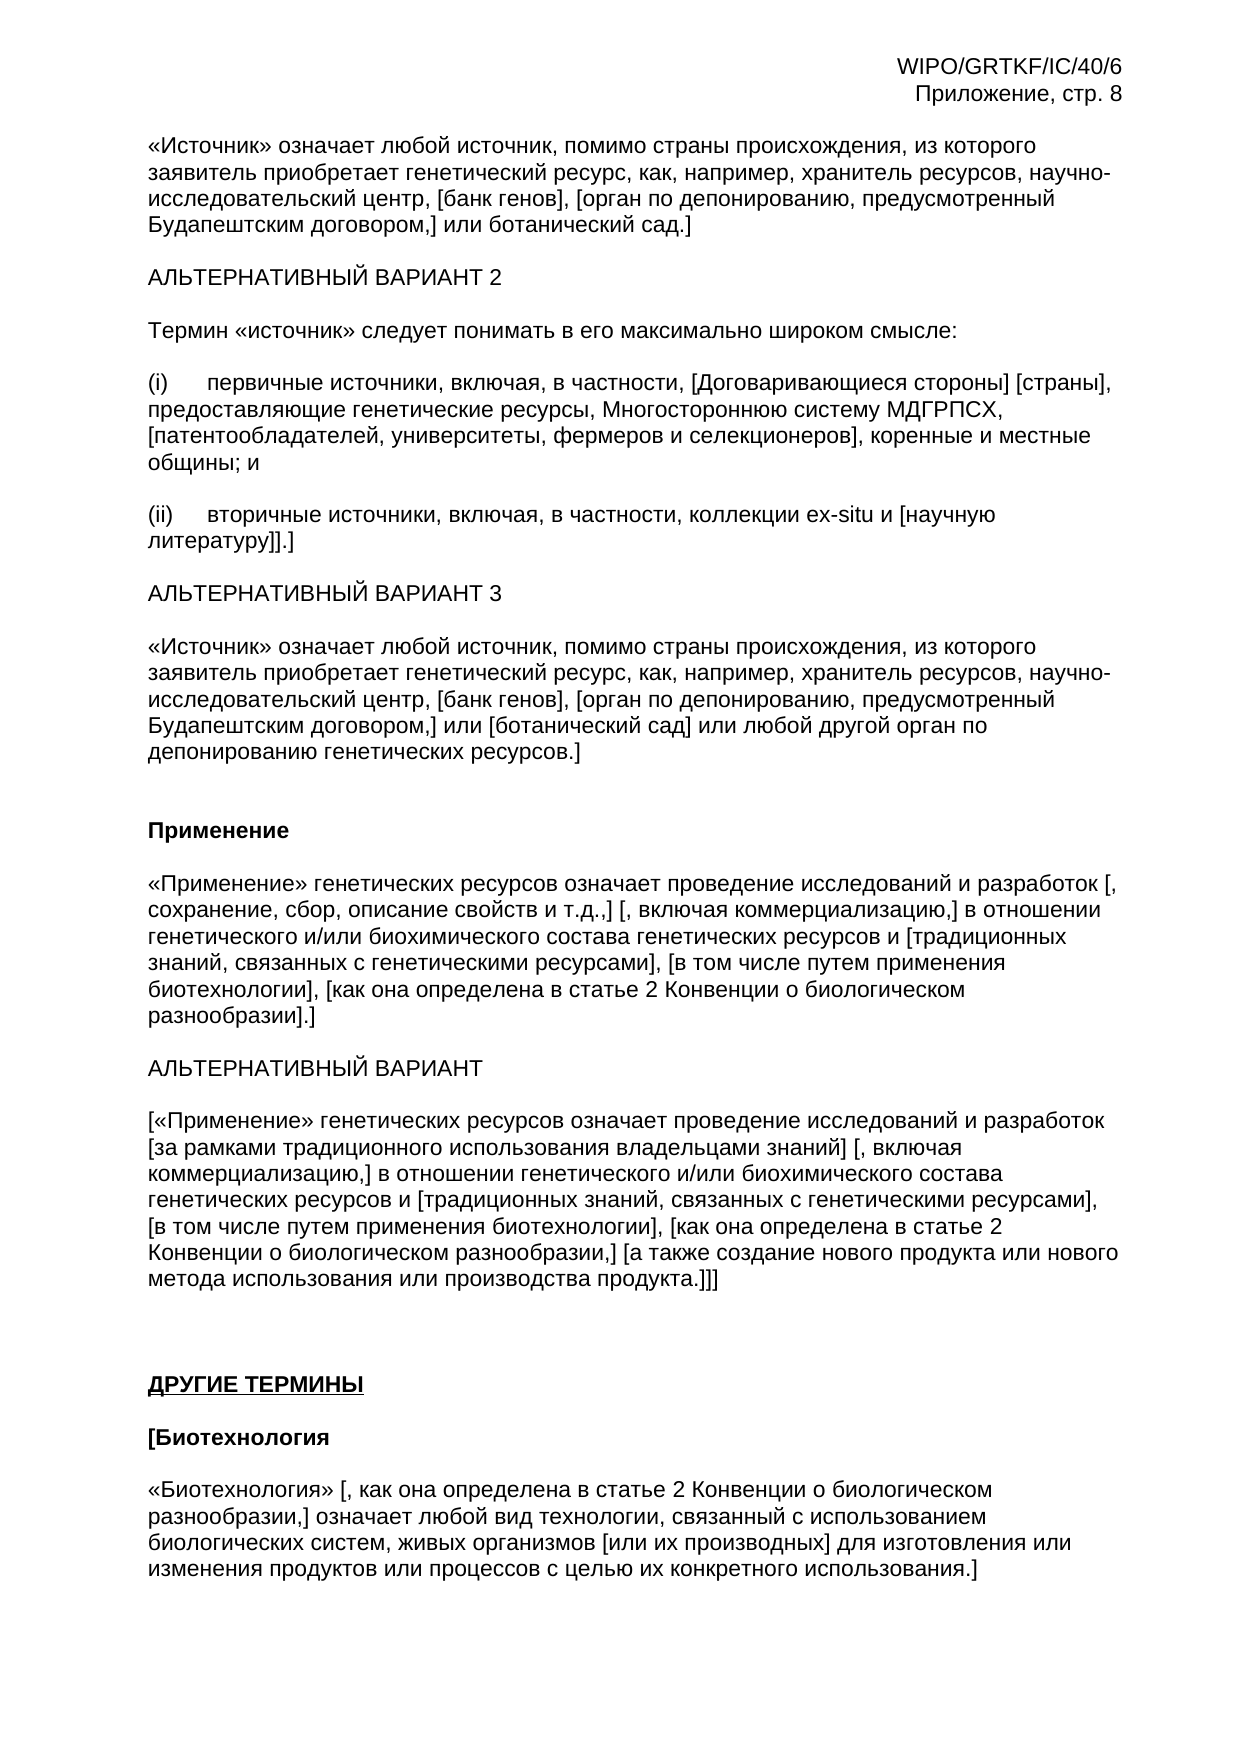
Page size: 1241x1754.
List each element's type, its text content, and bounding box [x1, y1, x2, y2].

text Термин «источник» следует понимать в его максимально широком смысле: [148, 317, 1122, 343]
text «Источник» означает любой источник, помимо страны происхождения, из которого заявитель приобретает генетический ресурс, как, например, хранитель ресурсов, научно-исследовательский центр, [банк генов], [орган по депонированию, предусмотренный Будапештским договором,] или ботанический сад.] [148, 132, 1122, 238]
text [«Применение» генетических ресурсов означает проведение исследований и разработок [за рамками традиционного использования владельцами знаний] [, включая коммерциализацию,] в отношении генетического и/или биохимического состава генетических ресурсов и [традиционных знаний, связанных с генетическими ресурсами], [в том числе путем применения биотехнологии], [как она определена в статье 2 Конвенции о биологическом разнообразии,] [а также создание нового продукта или нового метода использования или производства продукта.]]] [148, 1107, 1122, 1292]
text «Применение» генетических ресурсов означает проведение исследований и разработок [, сохранение, сбор, описание свойств и т.д.,] [, включая коммерциализацию,] в отношении генетического и/или биохимического состава генетических ресурсов и [традиционных знаний, связанных с генетическими ресурсами], [в том числе путем применения биотехнологии], [как она определена в статье 2 Конвенции о биологическом разнообразии].] [148, 870, 1122, 1028]
text [Биотехнология [148, 1423, 1122, 1450]
text (i) первичные источники, включая, в частности, [Договаривающиеся стороны] [страны], предоставляющие генетические ресурсы, Многостороннюю систему МДГРПСХ, [патентообладателей, университеты, фермеров и селекционеров], коренные и местные общины; и [148, 369, 1122, 475]
text (ii) вторичные источники, включая, в частности, коллекции ex-situ и [научную литературу]].] [148, 501, 1122, 554]
text АЛЬТЕРНАТИВНЫЙ ВАРИАНТ 2 [148, 264, 1122, 290]
text «Источник» означает любой источник, помимо страны происхождения, из которого заявитель приобретает генетический ресурс, как, например, хранитель ресурсов, научно-исследовательский центр, [банк генов], [орган по депонированию, предусмотренный Будапештским договором,] или [ботанический сад] или любой другой орган по депонированию генетических ресурсов.] [148, 633, 1122, 765]
text АЛЬТЕРНАТИВНЫЙ ВАРИАНТ 3 [148, 580, 1122, 607]
text АЛЬТЕРНАТИВНЫЙ ВАРИАНТ [148, 1054, 1122, 1081]
text ДРУГИЕ ТЕРМИНЫ [148, 1371, 1122, 1397]
text Применение [148, 817, 1122, 844]
text «Биотехнология» [, как она определена в статье 2 Конвенции о биологическом разнообразии,] означает любой вид технологии, связанный с использованием биологических систем, живых организмов [или их производных] для изготовления или изменения продуктов или процессов с целью их конкретного использования.] [148, 1476, 1122, 1582]
